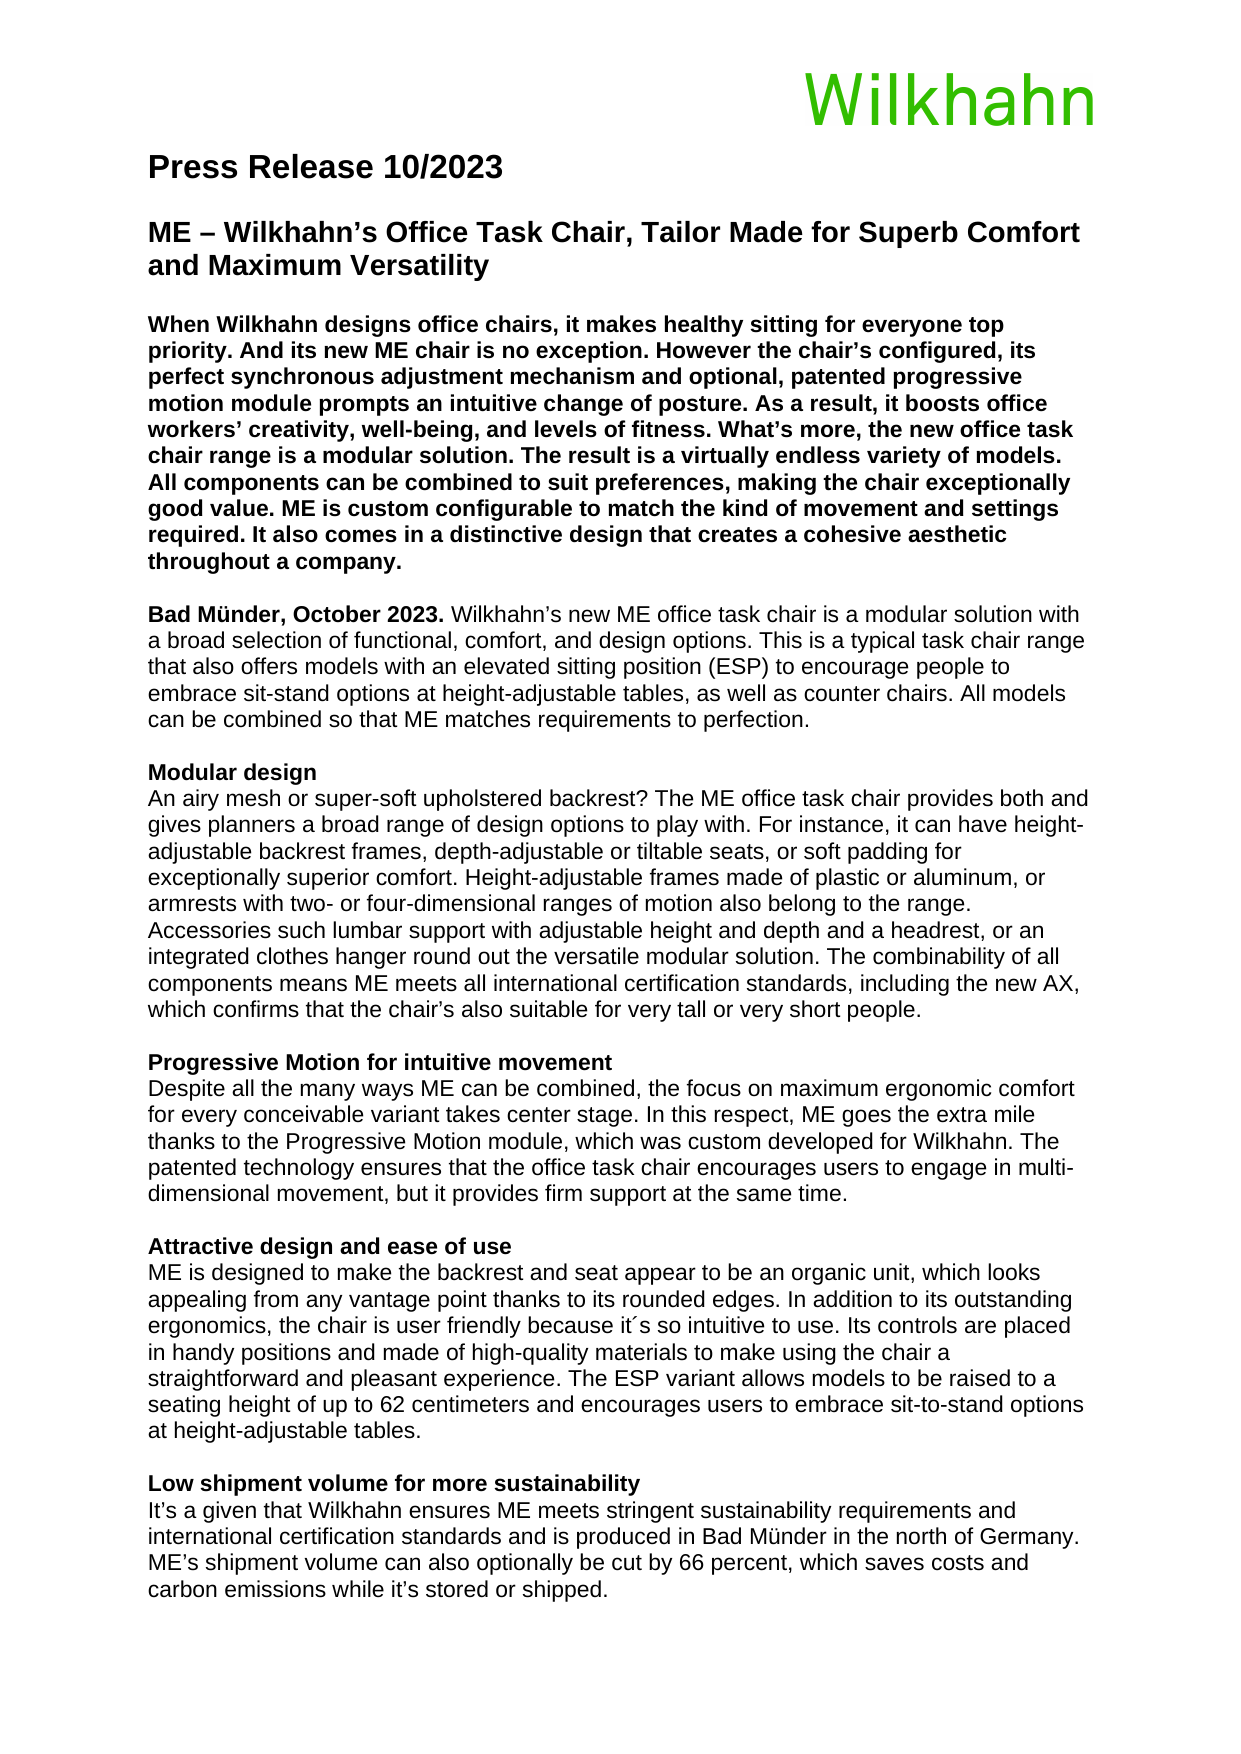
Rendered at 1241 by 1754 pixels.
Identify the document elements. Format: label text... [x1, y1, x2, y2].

text ME – Wilkhahn’s Office Task Chair, Tailor Made for Superb Comfort and Maximum Versatility [148, 215, 1093, 282]
text It’s a given that Wilkhahn ensures ME meets stringent sustainability requirements and international certification standards and is produced in Bad Münder in the north of Germany. ME’s shipment volume can also optionally be cut by 66 percent, which saves costs and carbon emissions while it’s stored or shipped. [148, 1497, 1093, 1602]
text Low shipment volume for more sustainability [148, 1470, 1093, 1497]
text An airy mesh or super-soft upholstered backrest? The ME office task chair provides both and gives planners a broad range of design options to play with. For instance, it can have height-adjustable backrest frames, depth-adjustable or tiltable seats, or soft padding for exceptionally superior comfort. Height-adjustable frames made of plastic or aluminum, or armrests with two- or four-dimensional ranges of motion also belong to the range. Accessories such lumbar support with adjustable height and depth and a headrest, or an integrated clothes hanger round out the versatile modular solution. The combinability of all components means ME meets all international certification standards, including the new AX, which confirms that the chair’s also suitable for very tall or very short people. [148, 785, 1093, 1022]
text When Wilkhahn designs office chairs, it makes healthy sitting for everyone top priority. And its new ME chair is no exception. However the chair’s configured, its perfect synchronous adjustment mechanism and optional, patented progressive motion module prompts an intuitive change of posture. As a result, it boosts office workers’ creativity, well-being, and levels of fitness. What’s more, the new office task chair range is a modular solution. The result is a virtually endless variety of models. All components can be combined to suit preferences, making the chair exceptionally good value. ME is custom configurable to match the kind of movement and settings required. It also comes in a distinctive design that creates a cohesive aesthetic throughout a company. [148, 311, 1093, 574]
text Bad Münder, October 2023. Wilkhahn’s new ME office task chair is a modular solution with a broad selection of functional, comfort, and design options. This is a typical task chair range that also offers models with an elevated sitting position (ESP) to encourage people to embrace sit-stand options at height-adjustable tables, as well as counter chairs. All models can be combined so that ME matches requirements to perfection. [148, 601, 1093, 732]
text Despite all the many ways ME can be combined, the focus on maximum ergonomic comfort for every conceivable variant takes center stage. In this respect, ME goes the extra mile thanks to the Progressive Motion module, which was custom developed for Wilkhahn. The patented technology ensures that the office task chair encourages users to engage in multi-dimensional movement, but it provides firm support at the same time. [148, 1075, 1093, 1207]
picture [805, 73, 1093, 126]
text ME is designed to make the backrest and seat appear to be an organic unit, which looks appealing from any vantage point thanks to its rounded edges. In addition to its outstanding ergonomics, the chair is user friendly because it´s so intuitive to use. Its controls are placed in handy positions and made of high-quality materials to make using the chair a straightforward and pleasant experience. The ESP variant allows models to be raised to a seating height of up to 62 centimeters and encourages users to embrace sit-to-stand options at height-adjustable tables. [148, 1259, 1093, 1444]
text Attractive design and ease of use [148, 1233, 1093, 1259]
text Progressive Motion for intuitive movement [148, 1048, 1093, 1075]
text Press Release 10/2023 [148, 148, 1093, 186]
text Modular design [148, 759, 1093, 785]
